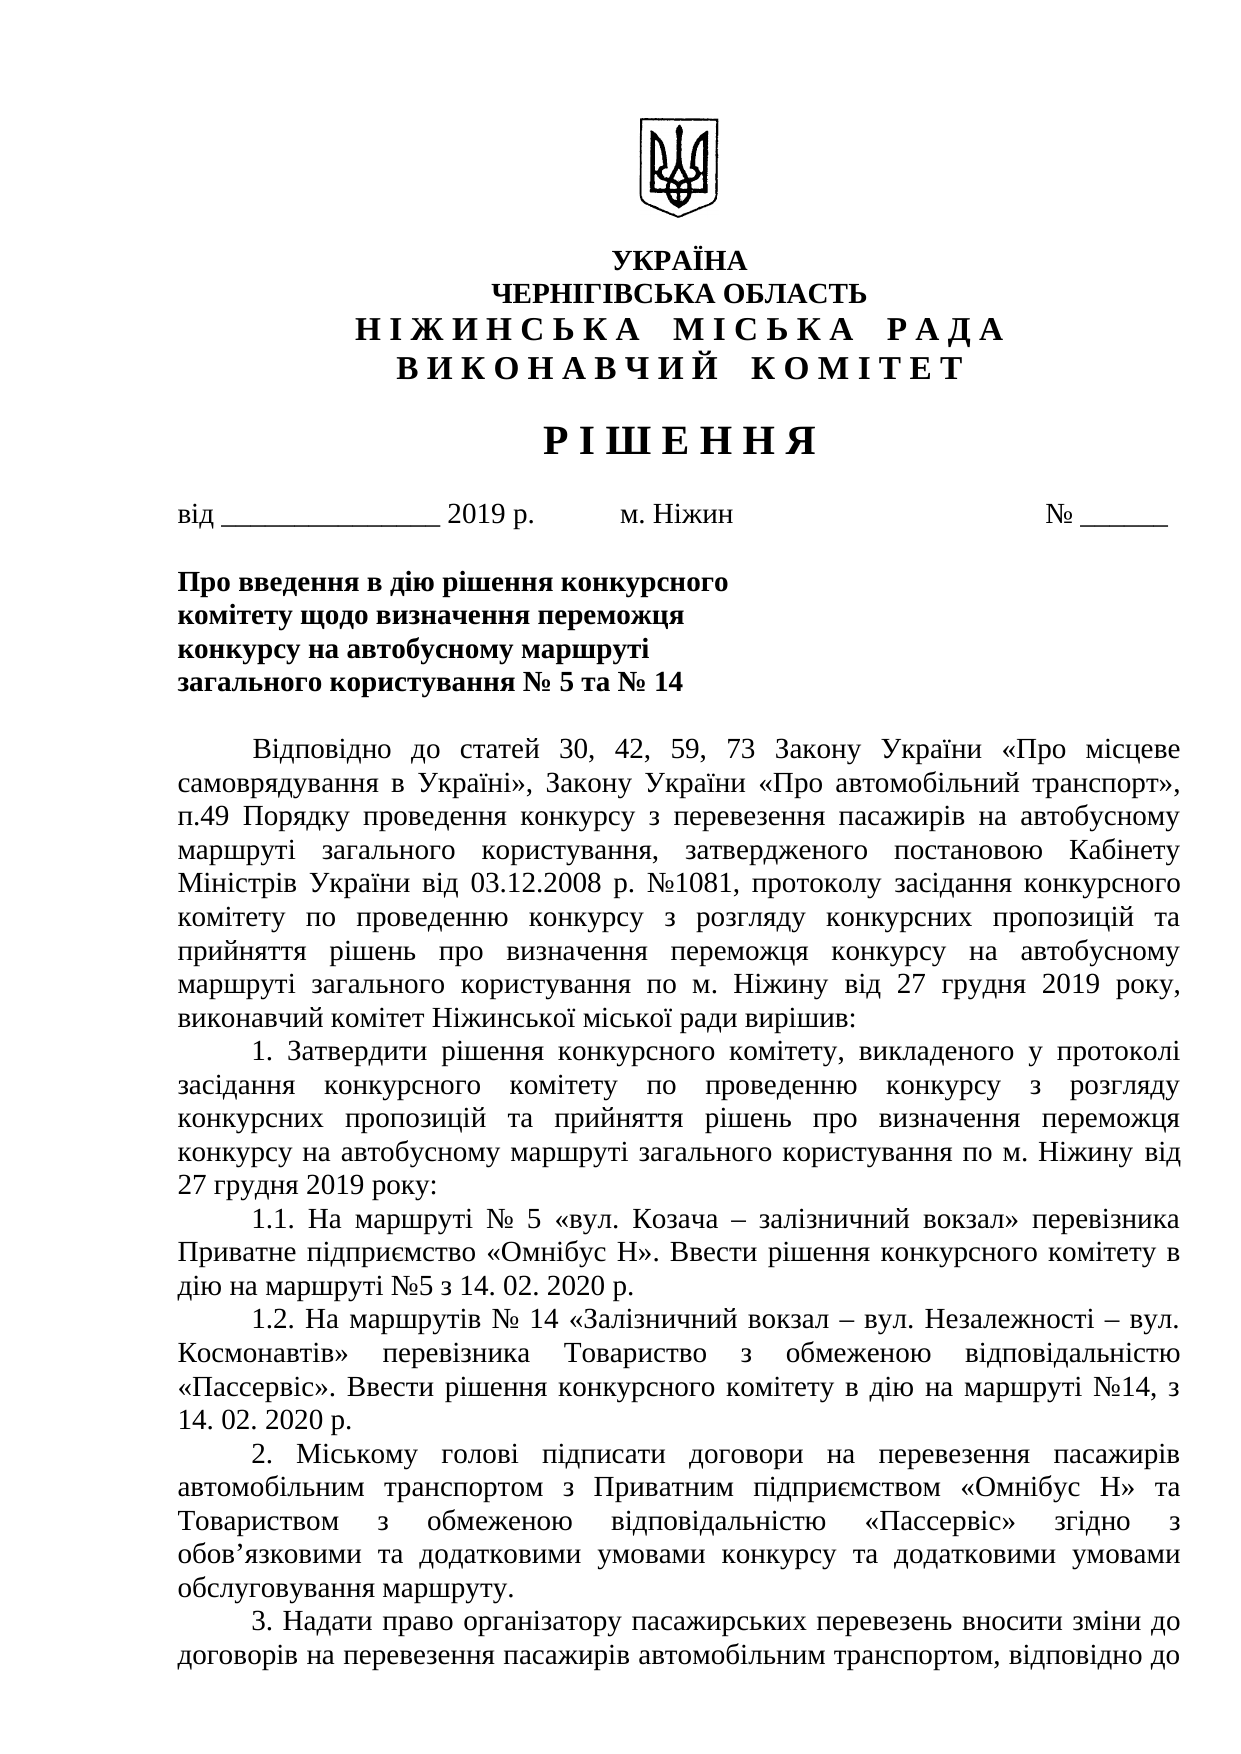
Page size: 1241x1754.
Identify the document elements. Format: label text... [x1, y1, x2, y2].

text 1. Затвердити рішення конкурсного комітету, викладеного у протоколі засідання конкурсного комітету по проведенню конкурсу з розгляду конкурсних пропозицій та прийняття рішень про визначення переможця конкурсу на автобусному маршруті загального користування по м. Ніжину від 27 грудня 2019 року: [177, 1033, 1181, 1201]
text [177, 1603, 1181, 1671]
text Р І Ш Е Н Н Я [177, 415, 1181, 463]
text комітету щодо визначення переможця [177, 597, 1181, 631]
text 2. Міському голові підписати договори на перевезення пасажирів автомобільним транспортом з Приватним підприємством «Омнібус Н» та Товариством з обмеженою відповідальністю «Пассервіс» згідно з обов’язковими та додатковими умовами конкурсу та додатковими умовами обслуговування маршруту. [177, 1436, 1181, 1603]
text Відповідно до статей 30, 42, 59, 73 Закону України «Про місцеве самоврядування в Україні», Закону України «Про автомобільний транспорт», п.49 Порядку проведення конкурсу з перевезення пасажирів на автобусному маршруті загального користування, затвердженого постановою Кабінету Міністрів України від 03.12.2008 р. №1081, протоколу засідання конкурсного комітету по проведенню конкурсу з розгляду конкурсних пропозицій та прийняття рішень про визначення переможця конкурсу на автобусному маршруті загального користування по м. Ніжину від 27 грудня 2019 року, виконавчий комітет Ніжинської міської ради вирішив: [177, 731, 1181, 1033]
text УКРАЇНА [177, 243, 1181, 276]
text ЧЕРНІГІВСЬКА ОБЛАСТЬ [177, 276, 1181, 310]
text 1.1. На маршруті № 5 «вул. Козача – залізничний вокзал» перевізника Приватне підприємство «Омнібус Н». Ввести рішення конкурсного комітету в дію на маршруті №5 з 14. 02. 2020 р. [177, 1201, 1181, 1302]
text загального користування № 5 та № 14 [177, 664, 1181, 698]
text 1.2. На маршрутів № 14 «Залізничний вокзал – вул. Незалежності – вул. Космонавтів» перевізника Товариство з обмеженою відповідальністю «Пассервіс». Ввести рішення конкурсного комітету в дію на маршруті №14, з 14. 02. 2020 р. [177, 1302, 1181, 1436]
picture [639, 118, 719, 218]
text конкурсу на автобусному маршруті [177, 631, 1181, 664]
text В И К О Н А В Ч И Й К О М І Т Е Т [177, 348, 1181, 386]
text від _______________ 2019 р. м. Ніжин № ______ [177, 497, 1181, 530]
text Про введення в дію рішення конкурсного [177, 564, 1181, 597]
text Н І Ж И Н С Ь К А М І С Ь К А Р А Д А [177, 310, 1181, 348]
